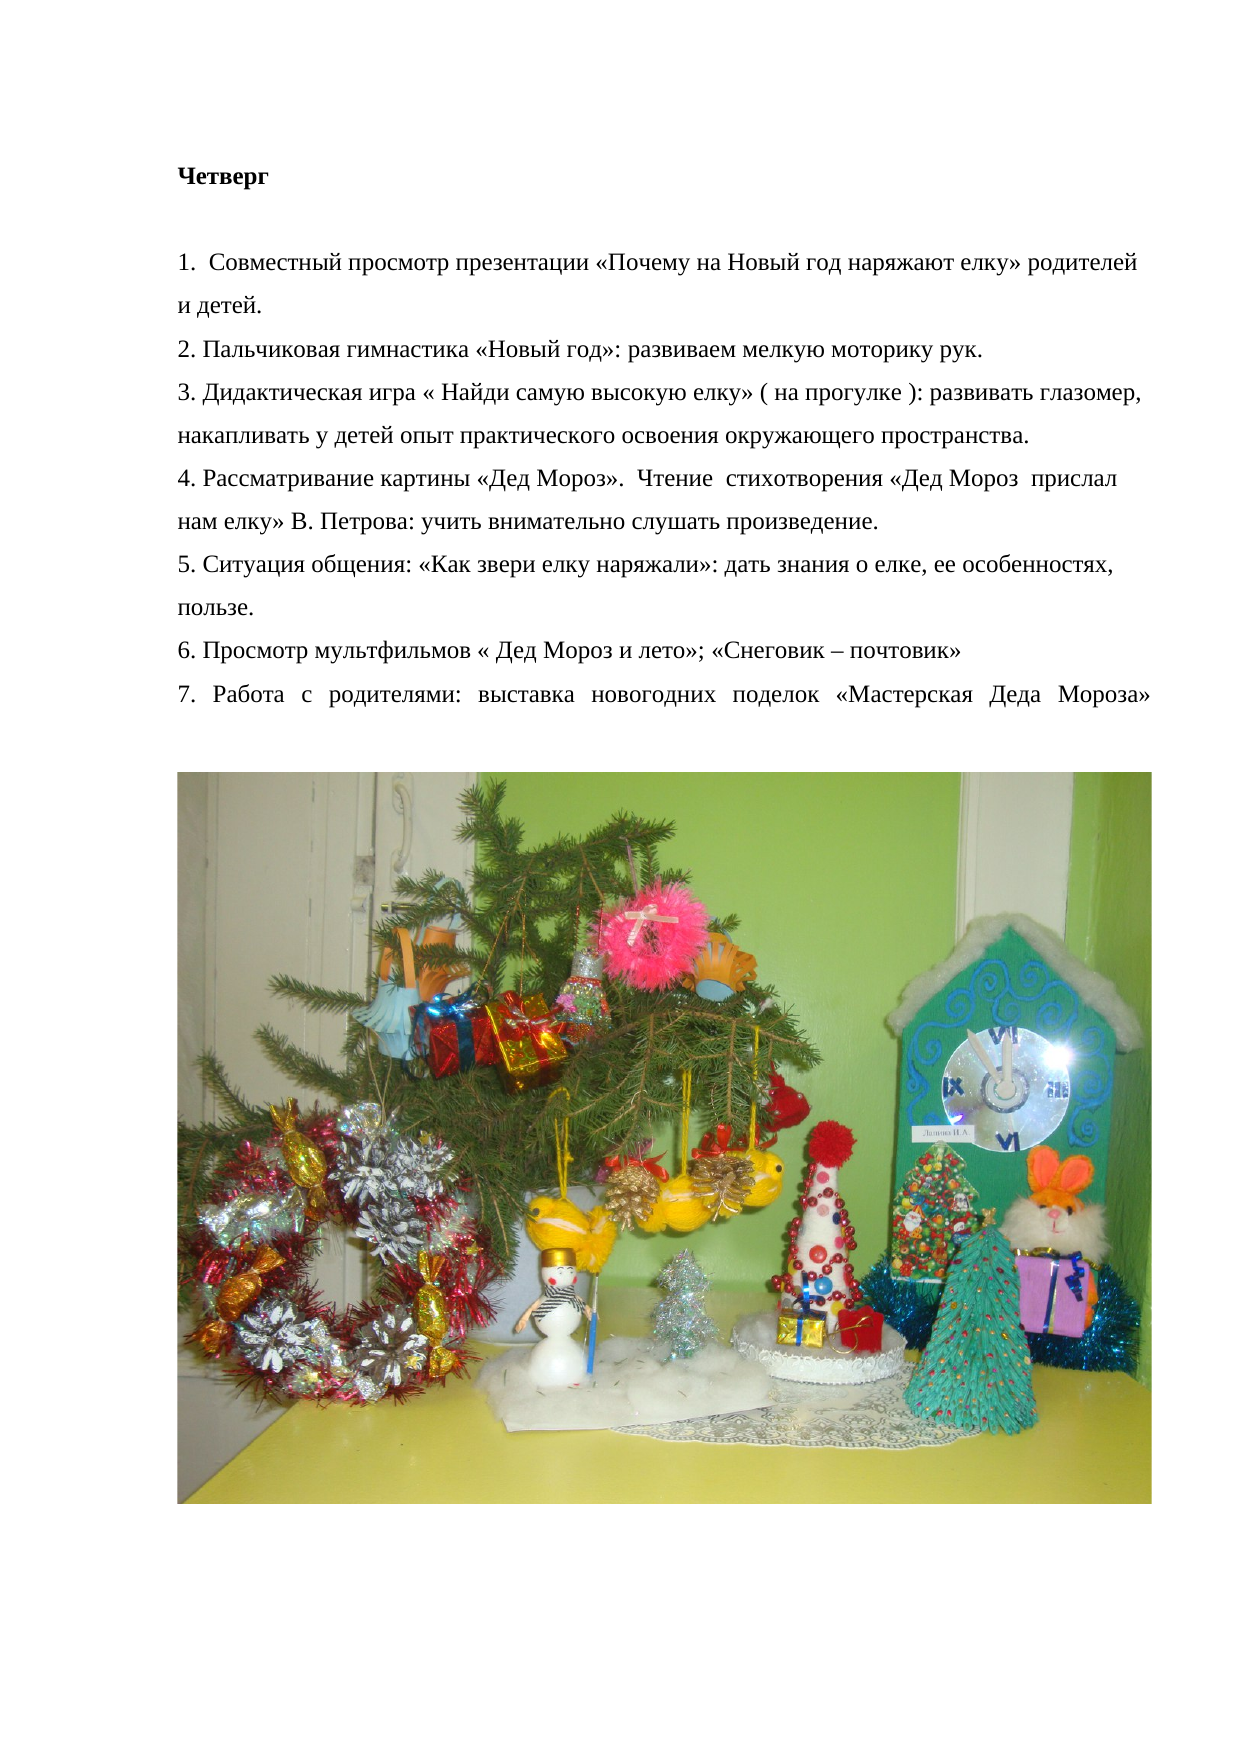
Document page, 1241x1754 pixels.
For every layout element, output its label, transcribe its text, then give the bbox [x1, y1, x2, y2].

text 1. Совместный просмотр презентации «Почему на Новый год наряжают елку» родителей и детей. [177, 247, 1152, 319]
text 3. Дидактическая игра « Найди самую высокую елку» ( на прогулке ): развивать глазомер, накапливать у детей опыт практического освоения окружающего пространства. [177, 377, 1152, 449]
text Четверг [177, 161, 1152, 233]
text 4. Рассматривание картины «Дед Мороз». Чтение стихотворения «Дед Мороз прислал нам елку» В. Петрова: учить внимательно слушать произведение. [177, 463, 1152, 535]
text 2. Пальчиковая гимнастика «Новый год»: развиваем мелкую моторику рук. [177, 334, 1152, 362]
text 5. Ситуация общения: «Как звери елку наряжали»: дать знания о елке, ее особенностях, пользе. 6. Просмотр мультфильмов « Дед Мороз и лето»; «Снеговик – почтовик» [177, 549, 1152, 664]
picture [177, 772, 1152, 1504]
text 7. Работа с родителями: выставка новогодних поделок «Мастерская Деда Мороза» [177, 679, 1152, 772]
